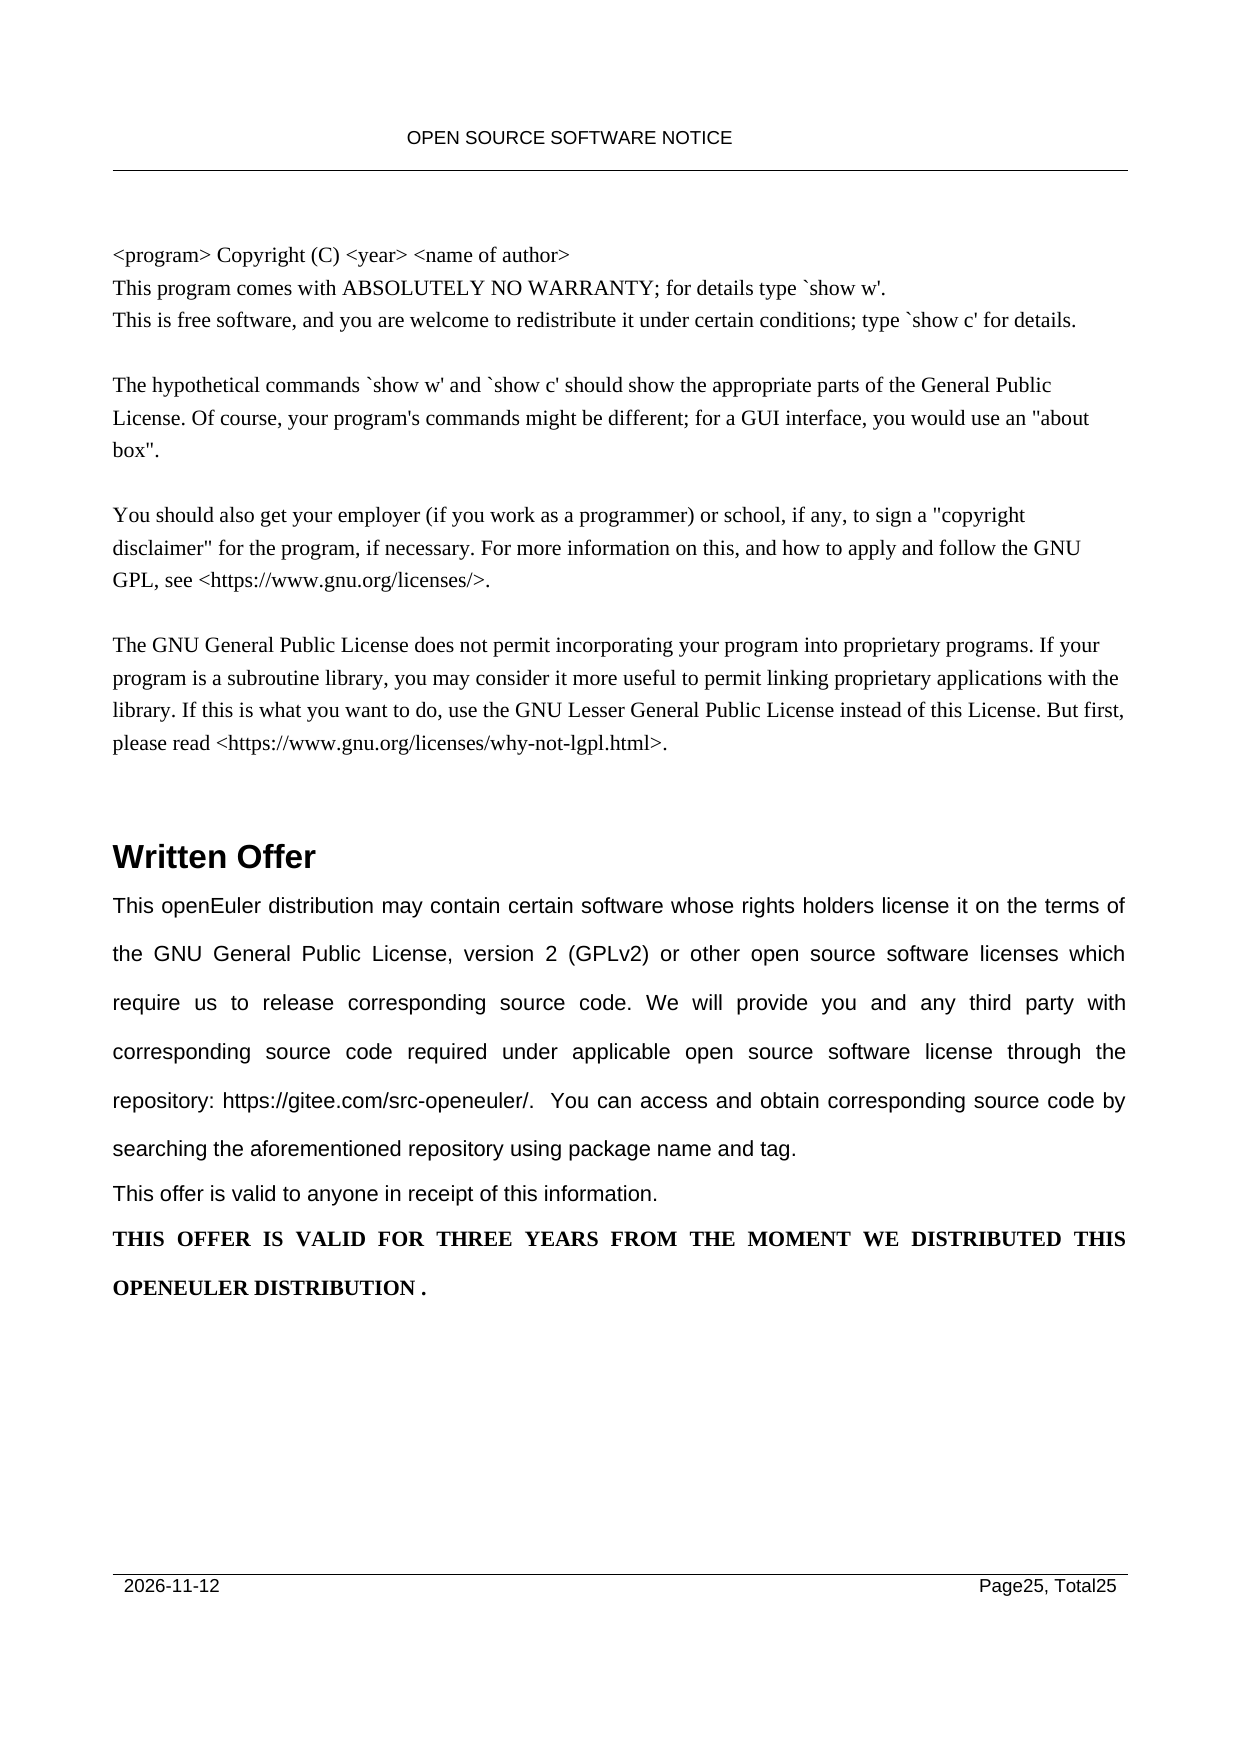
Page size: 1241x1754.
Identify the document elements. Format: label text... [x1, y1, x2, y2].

text The GNU General Public License does not permit incorporating your program into proprietary programs. If your program is a subroutine library, you may consider it more useful to permit linking proprietary applications with the library. If this is what you want to do, use the GNU Lesser General Public License instead of this License. But first, please read <https://www.gnu.org/licenses/why-not-lgpl.html>. [112, 629, 1128, 759]
text THIS OFFER IS VALID FOR THREE YEARS FROM THE MOMENT WE DISTRIBUTED THIS OPENEULER DISTRIBUTION . [112, 1223, 1128, 1304]
text This program comes with ABSOLUTELY NO WARRANTY; for details type `show w'. [112, 271, 1128, 304]
text This openEuler distribution may contain certain software whose rights holders license it on the terms of the GNU General Public License, version 2 (GPLv2) or other open source software licenses which require us to release corresponding source code. We will provide you and any third party with corresponding source code required under applicable open source software license through the repository: https://gitee.com/src-openeuler/. You can access and obtain corresponding source code by searching the aforementioned repository using package name and tag. [112, 889, 1128, 1165]
text You should also get your employer (if you work as a programmer) or school, if any, to sign a "copyright disclaimer" for the program, if necessary. For more information on this, and how to apply and follow the GNU GPL, see <https://www.gnu.org/licenses/>. [112, 499, 1128, 596]
text <program> Copyright (C) <year> <name of author> [112, 239, 1128, 271]
text This offer is valid to anyone in receipt of this information. [112, 1178, 1128, 1210]
text This is free software, and you are welcome to redistribute it under certain conditions; type `show c' for details. [112, 304, 1128, 336]
text Written Offer [112, 824, 1128, 889]
text The hypothetical commands `show w' and `show c' should show the appropriate parts of the General Public License. Of course, your program's commands might be different; for a GUI interface, you would use an "about box". [112, 369, 1128, 466]
